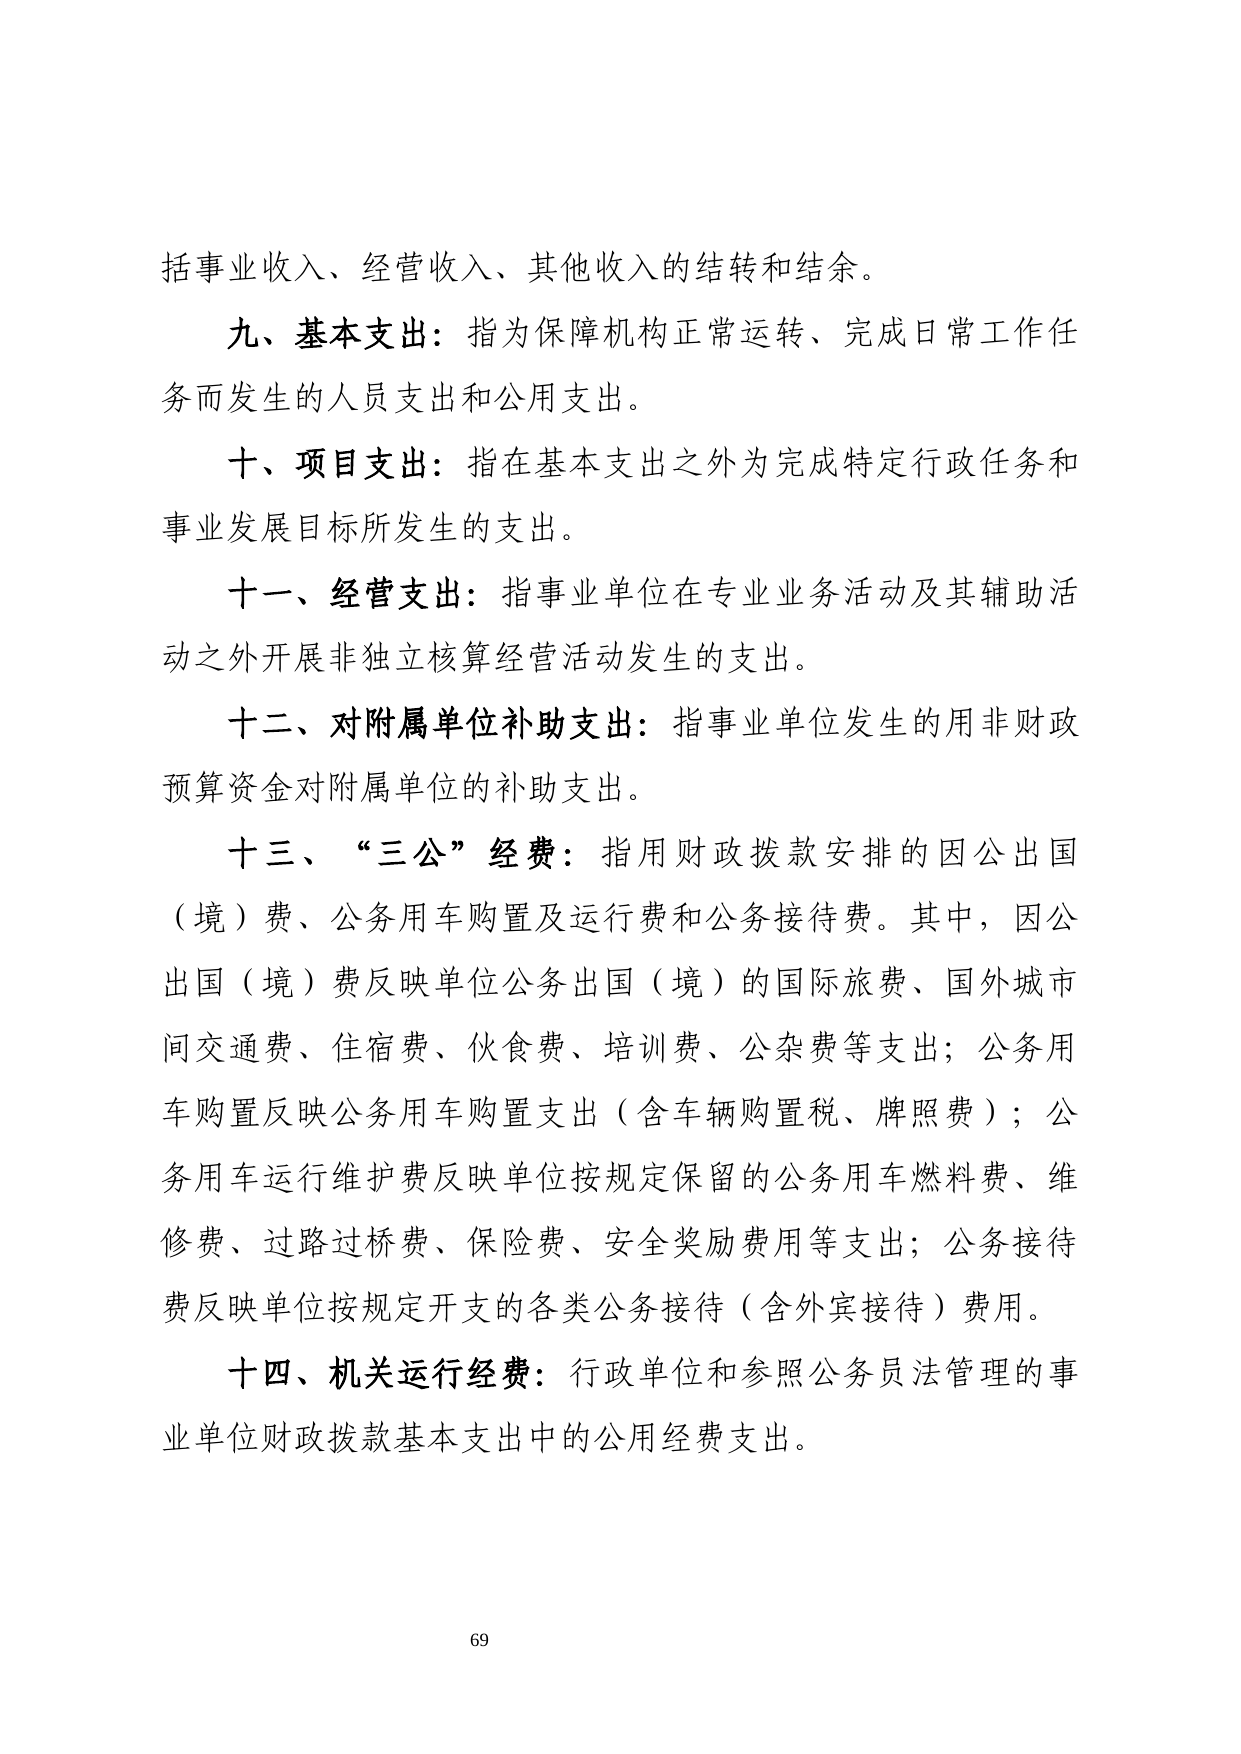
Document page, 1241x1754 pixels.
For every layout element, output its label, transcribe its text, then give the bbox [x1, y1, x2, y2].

text 十四、机关运行经费：行政单位和参照公务员法管理的事业单位财政拨款基本支出中的公用经费支出。 [159, 1338, 1081, 1468]
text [159, 233, 1081, 298]
text 十三、“三公”经费：指用财政拨款安排的因公出国（境）费、公务用车购置及运行费和公务接待费。其中，因公出国（境）费反映单位公务出国（境）的国际旅费、国外城市间交通费、住宿费、伙食费、培训费、公杂费等支出；公务用车购置反映公务用车购置支出（含车辆购置税、牌照费）；公务用车运行维护费反映单位按规定保留的公务用车燃料费、维修费、过路过桥费、保险费、安全奖励费用等支出；公务接待费反映单位按规定开支的各类公务接待（含外宾接待）费用。 [159, 818, 1081, 1338]
text 十、项目支出：指在基本支出之外为完成特定行政任务和事业发展目标所发生的支出。 [159, 428, 1081, 558]
text 十二、对附属单位补助支出：指事业单位发生的用非财政预算资金对附属单位的补助支出。 [159, 688, 1081, 818]
text 九、基本支出：指为保障机构正常运转、完成日常工作任务而发生的人员支出和公用支出。 [159, 298, 1081, 428]
text 十一、经营支出：指事业单位在专业业务活动及其辅助活动之外开展非独立核算经营活动发生的支出。 [159, 558, 1081, 688]
